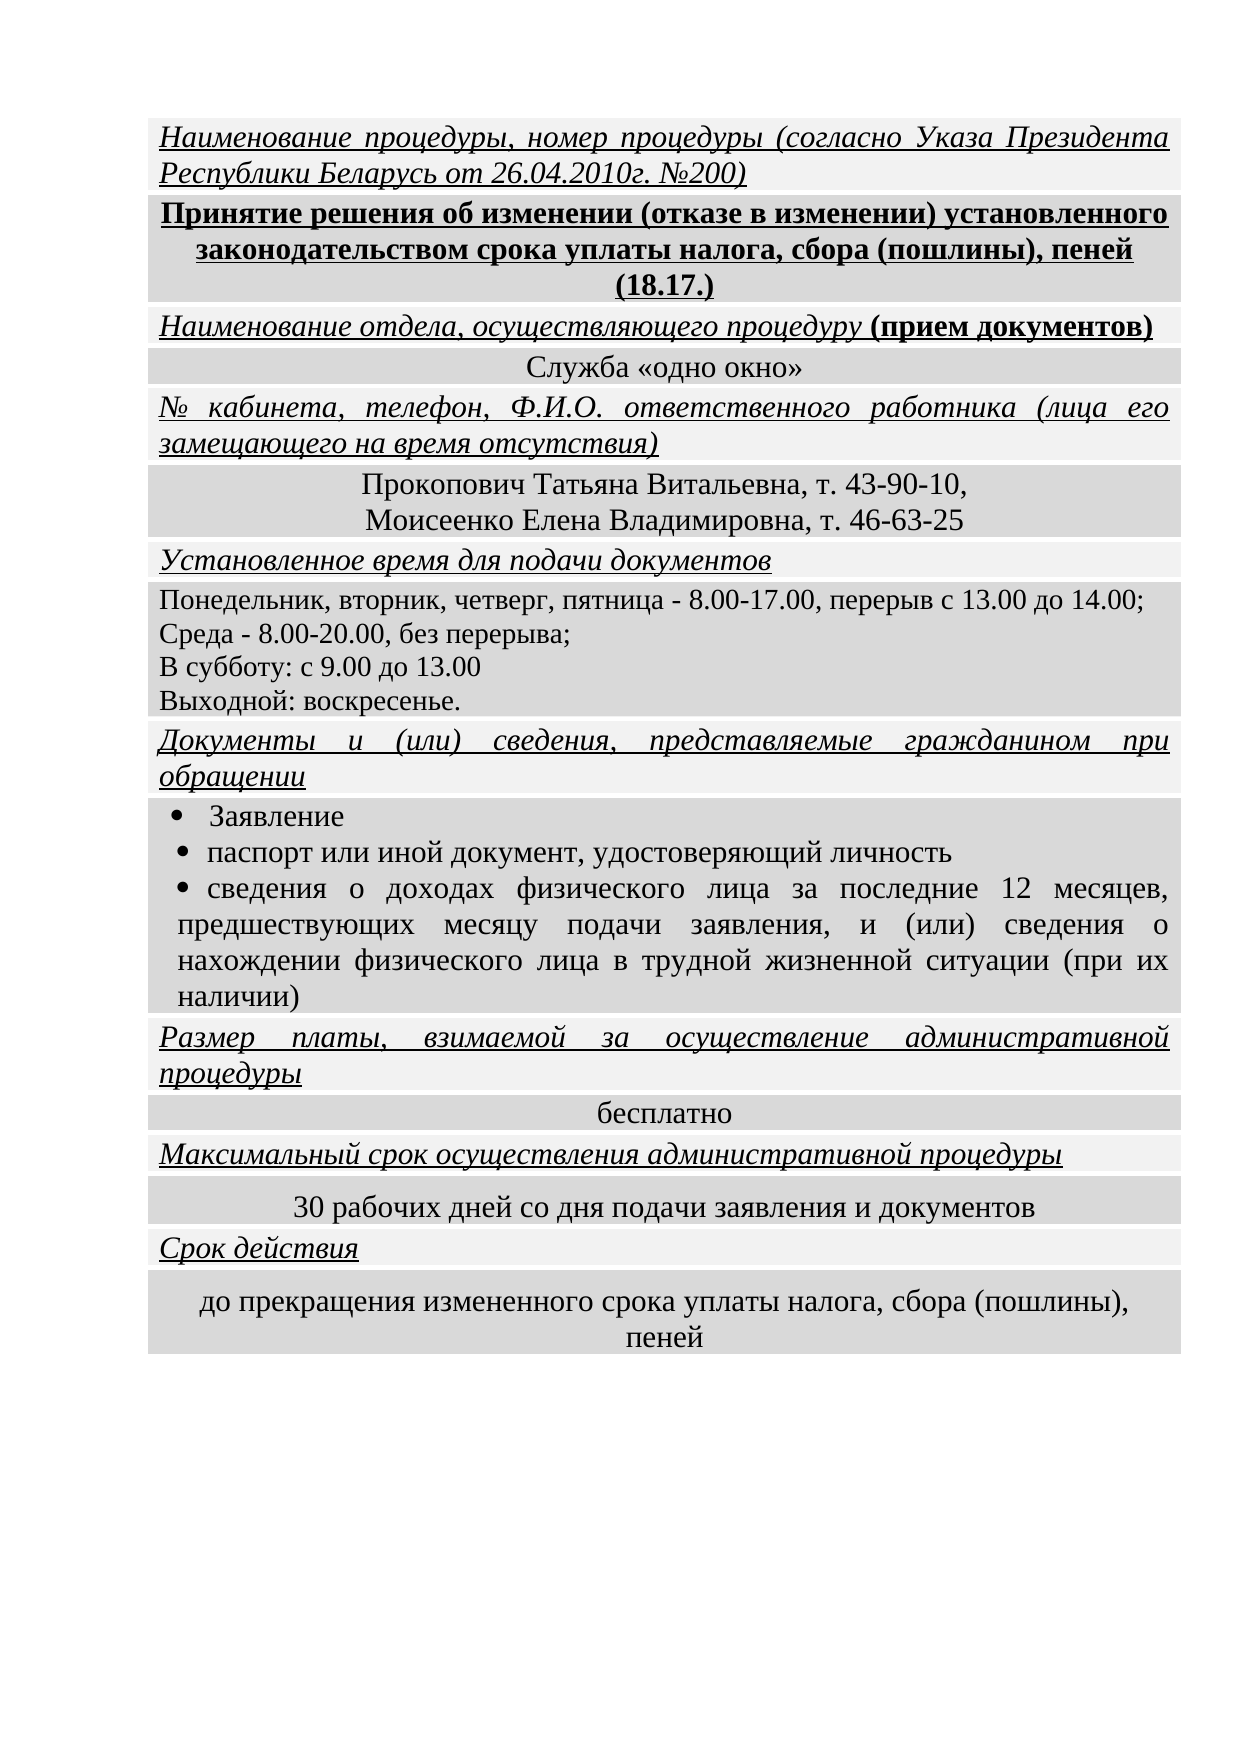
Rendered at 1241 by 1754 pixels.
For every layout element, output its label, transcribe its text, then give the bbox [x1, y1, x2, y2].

table_cell Размер платы, взимаемой за осуществление административной процедуры [148, 1018, 1181, 1090]
table_cell бесплатно [148, 1095, 1181, 1130]
table_cell Установленное время для подачи документов [148, 542, 1181, 577]
table_cell 30 рабочих дней со дня подачи заявления и документов [148, 1176, 1181, 1224]
table_cell № кабинета, телефон, Ф.И.О. ответственного работника (лица его замещающего на время отсутствия) [148, 388, 1181, 460]
table_cell Понедельник, вторник, четверг, пятница - 8.00-17.00, перерыв с 13.00 до 14.00; Среда - 8.00-20.00, без перерыва; В субботу: с 9.00 до 13.00 Выходной: воскресенье. [148, 582, 1181, 716]
table_cell Заявление паспорт или иной документ, удостоверяющий личность сведения о доходах физического лица за последние 12 месяцев, предшествующих месяцу подачи заявления, и (или) сведения о нахождении физического лица в трудной жизненной ситуации (при их наличии) [148, 798, 1181, 1013]
table_cell Максимальный срок осуществления административной процедуры [148, 1135, 1181, 1171]
table_cell Срок действия [148, 1229, 1181, 1265]
table_cell Документы и (или) сведения, представляемые гражданином при обращении [148, 721, 1181, 793]
table_cell Наименование отдела, осуществляющего процедуру (прием документов) [148, 307, 1181, 343]
table_cell до прекращения измененного срока уплаты налога, сбора (пошлины), пеней [148, 1270, 1181, 1354]
table_header Наименование процедуры, номер процедуры (согласно Указа Президента Республики Беларусь от 26.04.2010г. №200) [148, 118, 1181, 190]
table_cell Принятие решения об изменении (отказе в изменении) установленного законодательством срока уплаты налога, сбора (пошлины), пеней (18.17.) [148, 195, 1181, 302]
table_cell Прокопович Татьяна Витальевна, т. 43-90-10, Моисеенко Елена Владимировна, т. 46-63-25 [148, 465, 1181, 537]
table_cell Служба «одно окно» [148, 348, 1181, 384]
